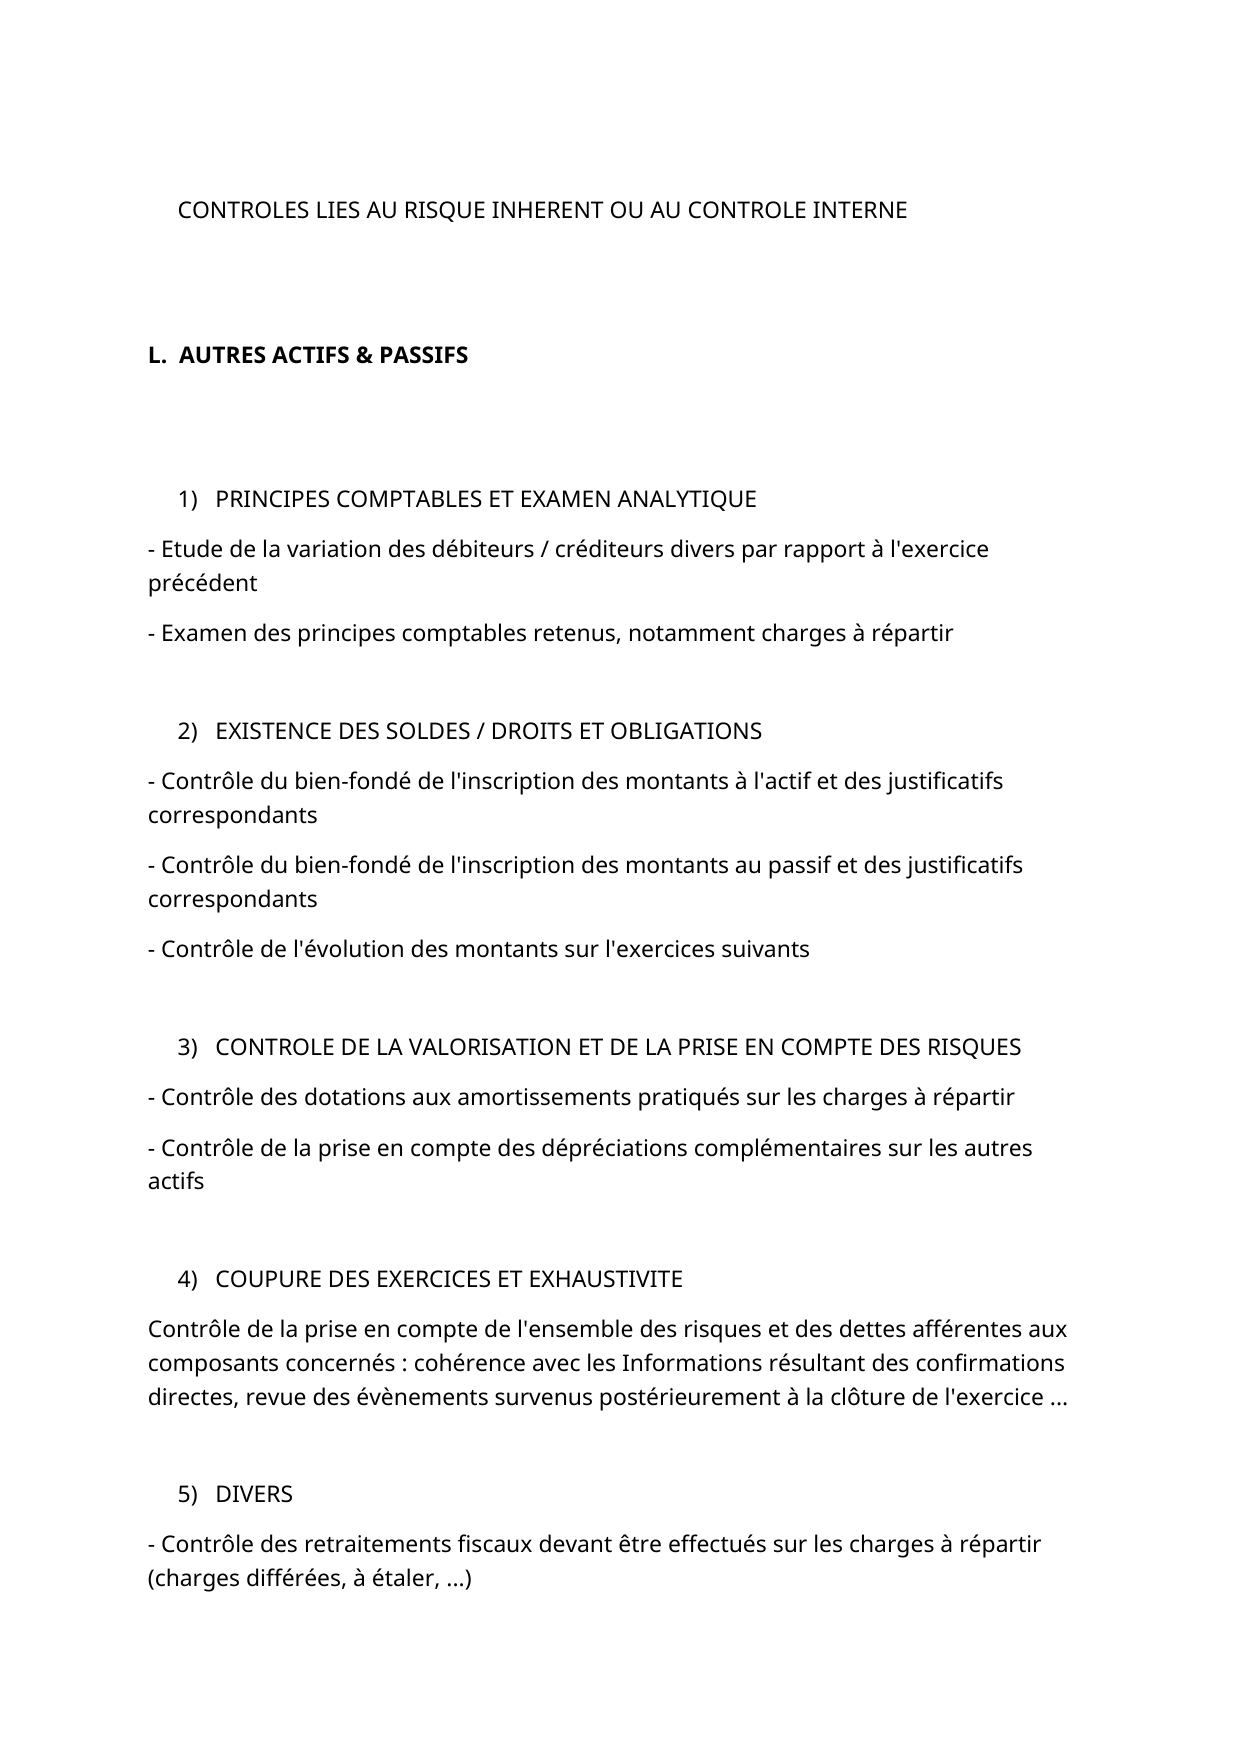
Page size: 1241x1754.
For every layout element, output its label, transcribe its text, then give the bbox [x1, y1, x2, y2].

text 5) DIVERS [148, 1478, 1093, 1509]
text - Contrôle des retraitements fiscaux devant être effectués sur les charges à répartir (charges différées, à étaler, ...) [148, 1528, 1093, 1593]
text - Contrôle des dotations aux amortissements pratiqués sur les charges à répartir [148, 1081, 1093, 1112]
text - Examen des principes comptables retenus, notamment charges à répartir [148, 617, 1093, 649]
text - Contrôle du bien-fondé de l'inscription des montants à l'actif et des justificatifs correspondants [148, 765, 1093, 830]
text CONTROLES LIES AU RISQUE INHERENT OU AU CONTROLE INTERNE [148, 194, 1093, 226]
text L. AUTRES ACTIFS & PASSIFS [148, 339, 1093, 370]
text - Contrôle de la prise en compte des dépréciations complémentaires sur les autres actifs [148, 1132, 1093, 1197]
text 2) EXISTENCE DES SOLDES / DROITS ET OBLIGATIONS [148, 715, 1093, 746]
text - Contrôle du bien-fondé de l'inscription des montants au passif et des justificatifs correspondants [148, 849, 1093, 914]
text - Contrôle de l'évolution des montants sur l'exercices suivants [148, 933, 1093, 965]
text Contrôle de la prise en compte de l'ensemble des risques et des dettes afférentes aux composants concernés : cohérence avec les Informations résultant des confirmations directes, revue des évènements survenus postérieurement à la clôture de l'exercice ... [148, 1313, 1093, 1412]
text 1) PRINCIPES COMPTABLES ET EXAMEN ANALYTIQUE [148, 483, 1093, 514]
text - Etude de la variation des débiteurs / créditeurs divers par rapport à l'exercice précédent [148, 533, 1093, 598]
text 3) CONTROLE DE LA VALORISATION ET DE LA PRISE EN COMPTE DES RISQUES [148, 1031, 1093, 1062]
text 4) COUPURE DES EXERCICES ET EXHAUSTIVITE [148, 1263, 1093, 1294]
